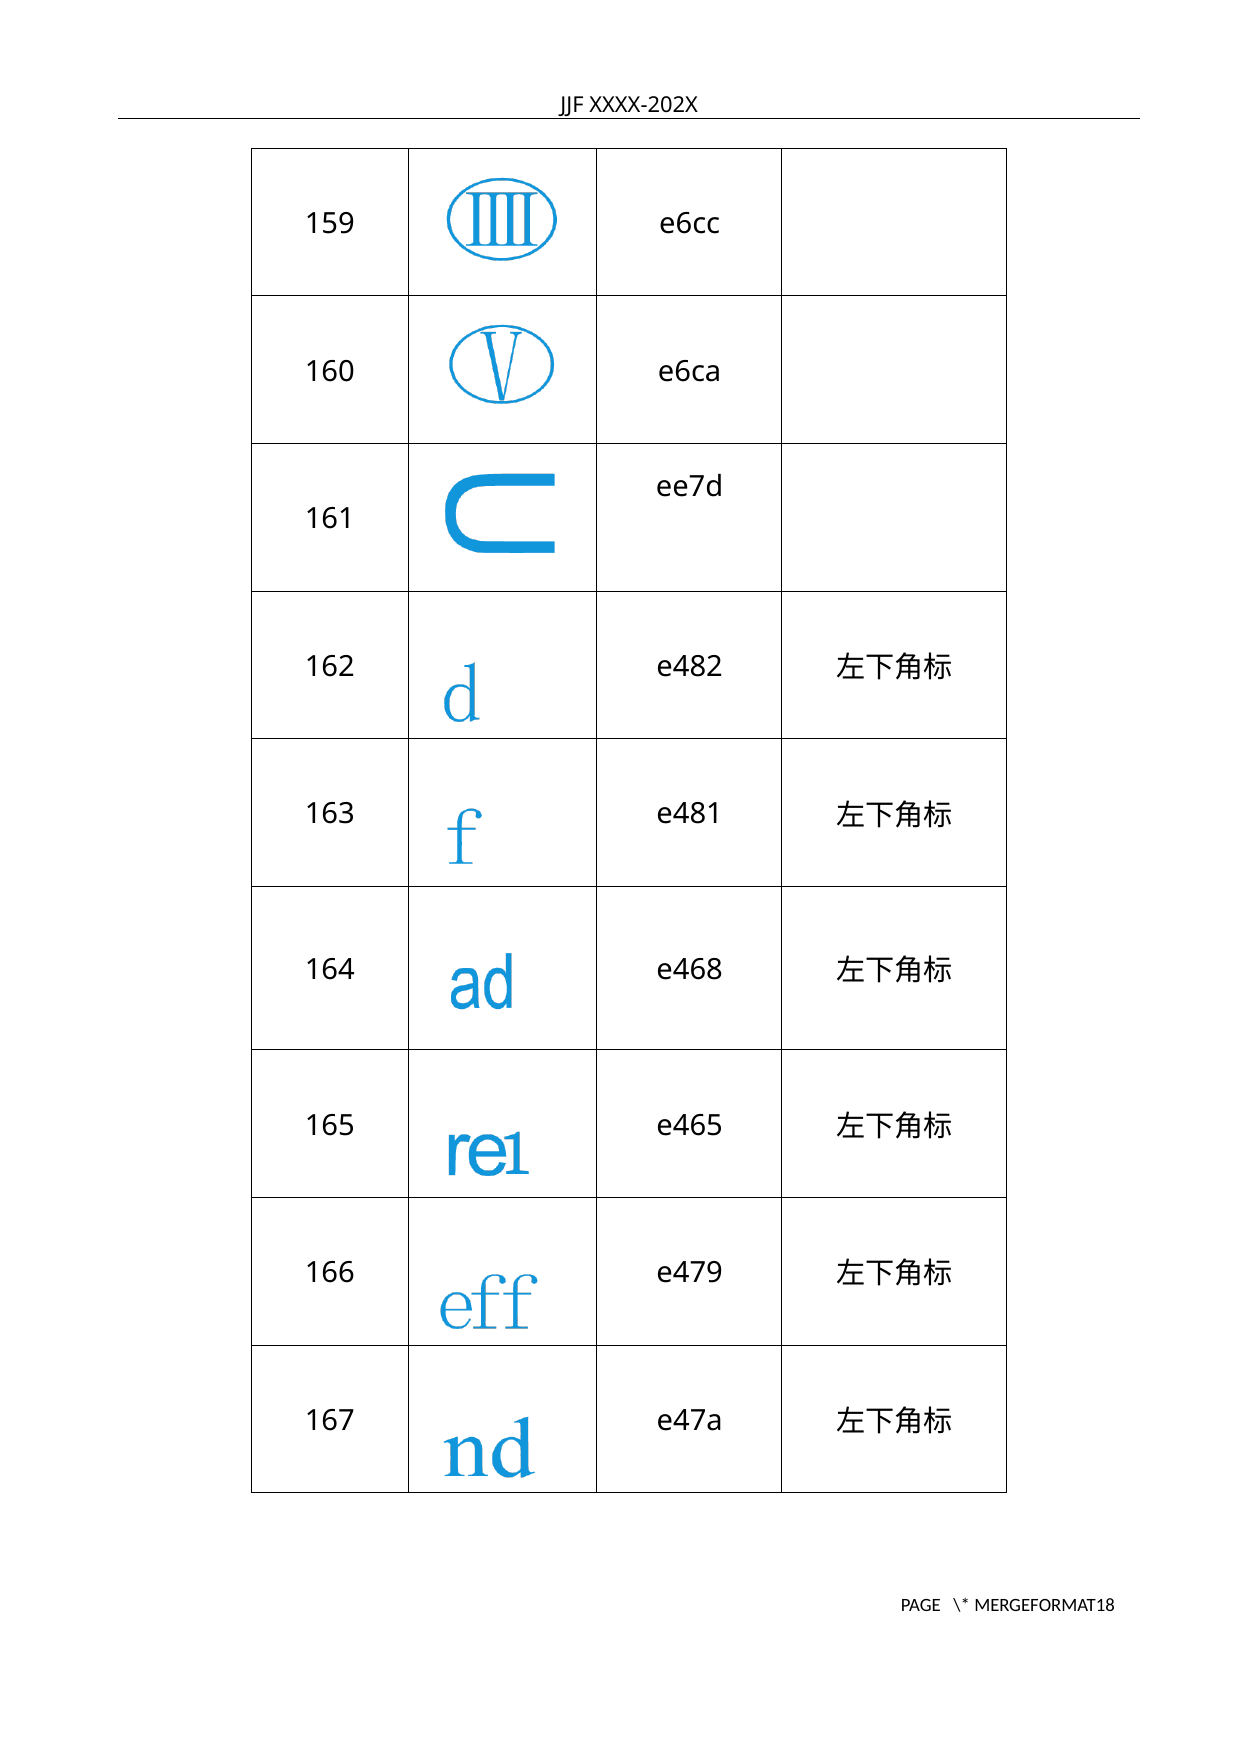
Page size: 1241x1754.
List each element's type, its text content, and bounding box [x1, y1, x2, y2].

table_cell e47a [597, 1346, 781, 1492]
table_cell 左下角标 [782, 1198, 1006, 1344]
table_cell 左下角标 [782, 1050, 1006, 1197]
table_cell [409, 1346, 596, 1492]
table_cell e468 [597, 887, 781, 1049]
table_cell 左下角标 [782, 592, 1006, 738]
table_cell 左下角标 [782, 1346, 1006, 1492]
table_cell [409, 1198, 596, 1344]
picture [440, 1058, 565, 1184]
table_cell [409, 444, 596, 591]
table_cell 164 [252, 887, 408, 1049]
table_cell ee7d [597, 444, 781, 591]
table_cell e482 [597, 592, 781, 738]
table_cell e465 [597, 1050, 781, 1197]
picture [442, 304, 563, 425]
table_cell e6ca [597, 296, 781, 443]
table_cell e479 [597, 1198, 781, 1344]
table_cell 左下角标 [782, 739, 1006, 886]
table_cell 161 [252, 444, 408, 591]
table_cell 162 [252, 592, 408, 738]
picture [444, 747, 561, 865]
table_cell [782, 149, 1006, 295]
picture [440, 1353, 565, 1479]
table_cell 163 [252, 739, 408, 886]
picture [440, 600, 565, 725]
picture [435, 886, 570, 1022]
table_cell [409, 296, 596, 443]
table_cell 165 [252, 1050, 408, 1197]
table_cell [782, 444, 1006, 591]
picture [439, 1206, 566, 1332]
table_cell [409, 1050, 596, 1197]
table_cell e481 [597, 739, 781, 886]
table_cell [782, 296, 1006, 443]
table_cell 159 [252, 149, 408, 295]
table_cell 166 [252, 1198, 408, 1344]
picture [439, 157, 565, 283]
table_cell 160 [252, 296, 408, 443]
picture [441, 452, 564, 574]
table_cell [409, 592, 596, 738]
table_cell [409, 739, 596, 886]
table_cell [409, 887, 596, 1049]
table_cell [409, 149, 596, 295]
table_cell 左下角标 [782, 887, 1006, 1049]
table_cell e6cc [597, 149, 781, 295]
table_cell 167 [252, 1346, 408, 1492]
